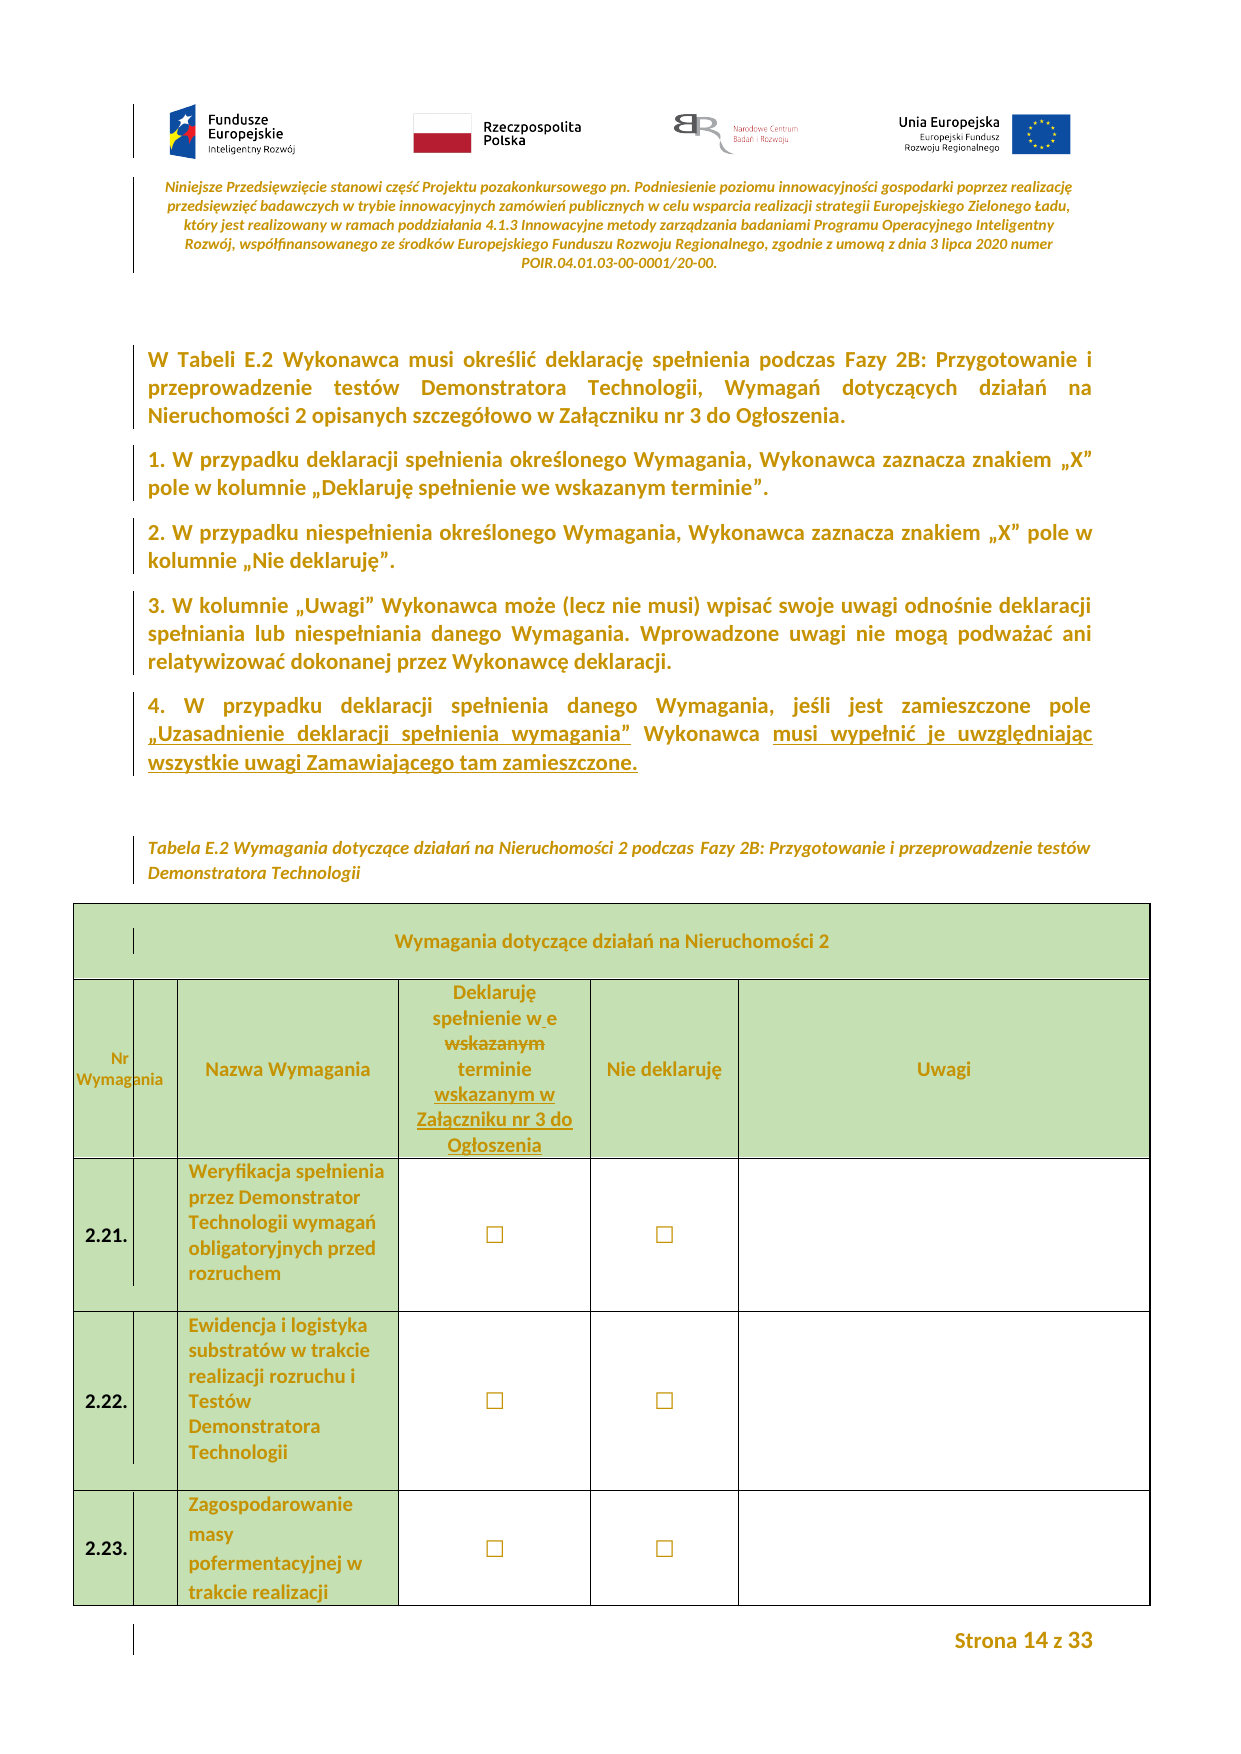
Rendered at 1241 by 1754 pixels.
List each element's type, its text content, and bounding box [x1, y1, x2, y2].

table_cell Deklaruję spełnienie wterminie [399, 980, 590, 1157]
table_cell [74, 1312, 177, 1490]
text 2. W przypadku niespełnienia określonego Wymagania, Wykonawca zaznacza znakiem „X” pole w kolumnie „Nie deklaruję”. [148, 518, 1093, 574]
table_cell [74, 1491, 133, 1605]
table_cell Zagospodarowanie masy pofermentacyjnej w trakcie realizacji rozruchu i Testów Demonstratora Technologii [178, 1491, 398, 1605]
table_cell Nr Wymagania [74, 980, 133, 1157]
table_cell Weryfikacja spełnienia przez Demonstrator Technologii wymagań obligatoryjnych przed rozruchem [178, 1159, 398, 1311]
table_cell Ewidencja i logistyka substratów w trakcie realizacji rozruchu i Testów Demonstratora Technologii [178, 1312, 398, 1490]
text 3. W kolumnie „Uwagi” Wykonawca może (lecz nie musi) wpisać swoje uwagi odnośnie deklaracji spełniania lub niespełniania danego Wymagania. Wprowadzone uwagi nie mogą podważać ani relatywizować dokonanej przez Wykonawcę deklaracji. [148, 591, 1093, 675]
picture [169, 104, 1071, 159]
text 4. W przypadku deklaracji spełnienia danego Wymagania, jeśli jest zamieszczone pole „Uzasadnienie deklaracji spełnienia wymagania” Wykonawca musi wypełnić je uwzględniając wszystkie uwagi Zamawiającego tam zamieszczone. [148, 692, 1093, 776]
text 1. W przypadku deklaracji spełnienia określonego Wymagania, Wykonawca zaznacza znakiem „X” pole w kolumnie „Deklaruję spełnienie we wskazanym terminie”. [148, 445, 1093, 501]
text W Tabeli E.2 Wykonawca musi określić deklarację spełnienia podczas Fazy 2B: Przygotowanie i przeprowadzenie testów Demonstratora Technologii, Wymagań dotyczących działań na Nieruchomości 2 opisanych szczegółowo w Załączniku nr 3 do Ogłoszenia. [148, 345, 1093, 429]
table_cell [739, 1491, 1149, 1605]
table_cell Nazwa Wymagania [178, 980, 398, 1157]
table_cell [134, 1491, 177, 1605]
table_cell Uwagi [739, 980, 1149, 1157]
table_cell [74, 1159, 177, 1311]
text Tabela E.2 Wymagania dotyczące działań na Nieruchomości 2 podczas Fazy 2B: Przygotowanie i przeprowadzenie testów Demonstratora Technologii [148, 836, 1093, 884]
table_cell Nr Wymagania [134, 980, 177, 1157]
table_cell [739, 1312, 1149, 1490]
table_header Wymagania dotyczące działań na Nieruchomości 2 [74, 904, 1149, 978]
table_cell [739, 1159, 1149, 1311]
table_cell Nie deklaruję [591, 980, 738, 1157]
